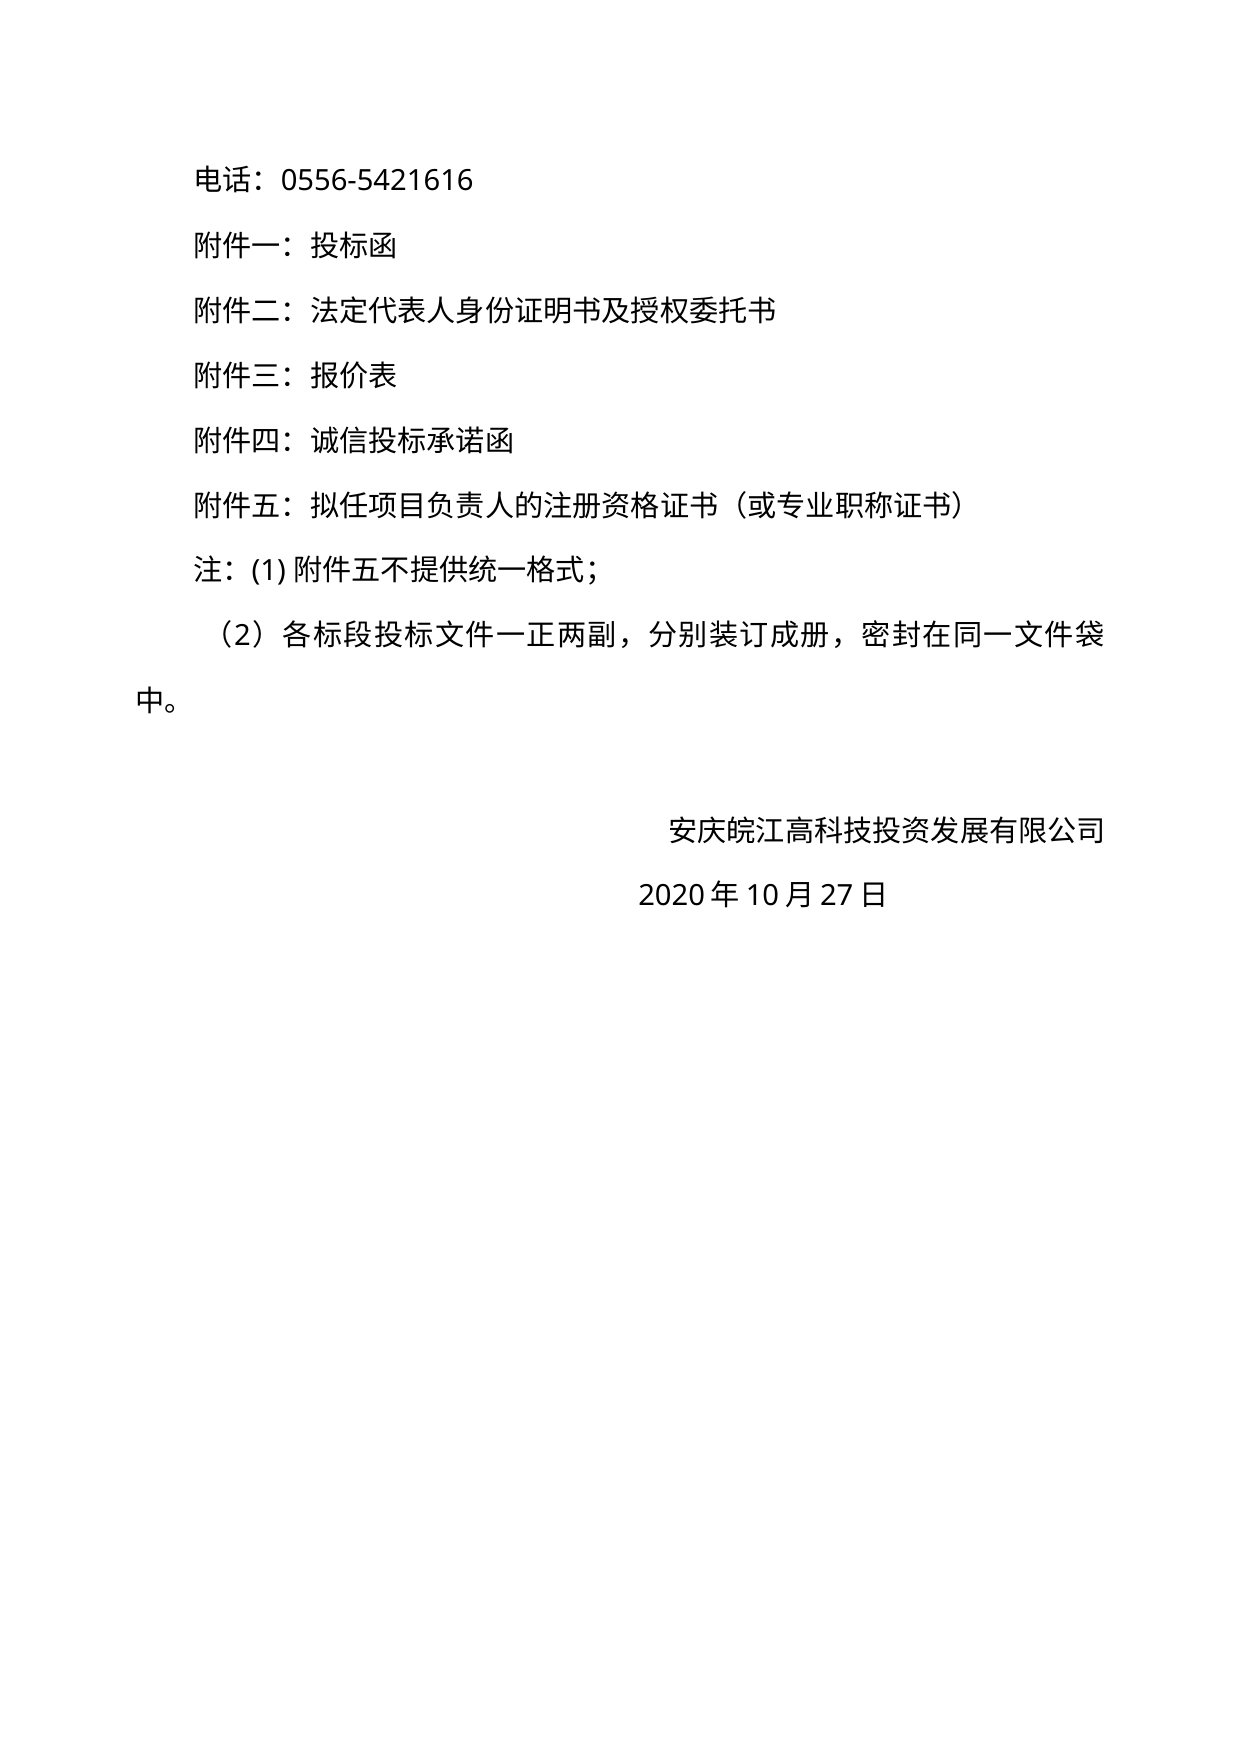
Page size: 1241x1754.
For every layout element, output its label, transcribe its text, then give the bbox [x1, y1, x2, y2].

text （2）各标段投标文件一正两副，分别装订成册，密封在同一文件袋中。 [135, 601, 1106, 731]
text 安庆皖江高科技投资发展有限公司 [135, 796, 1106, 861]
text 附件四：诚信投标承诺函 [135, 406, 1106, 471]
text 电话：0556-5421616 [135, 146, 1106, 211]
text 附件三：报价表 [135, 341, 1106, 406]
text 附件二：法定代表人身份证明书及授权委托书 [135, 276, 1106, 341]
text 注：(1) 附件五不提供统一格式； [135, 536, 1106, 601]
text 2020年10月27日 [135, 861, 1106, 926]
text 附件五：拟任项目负责人的注册资格证书（或专业职称证书） [135, 471, 1106, 536]
text 附件一：投标函 [135, 211, 1106, 276]
